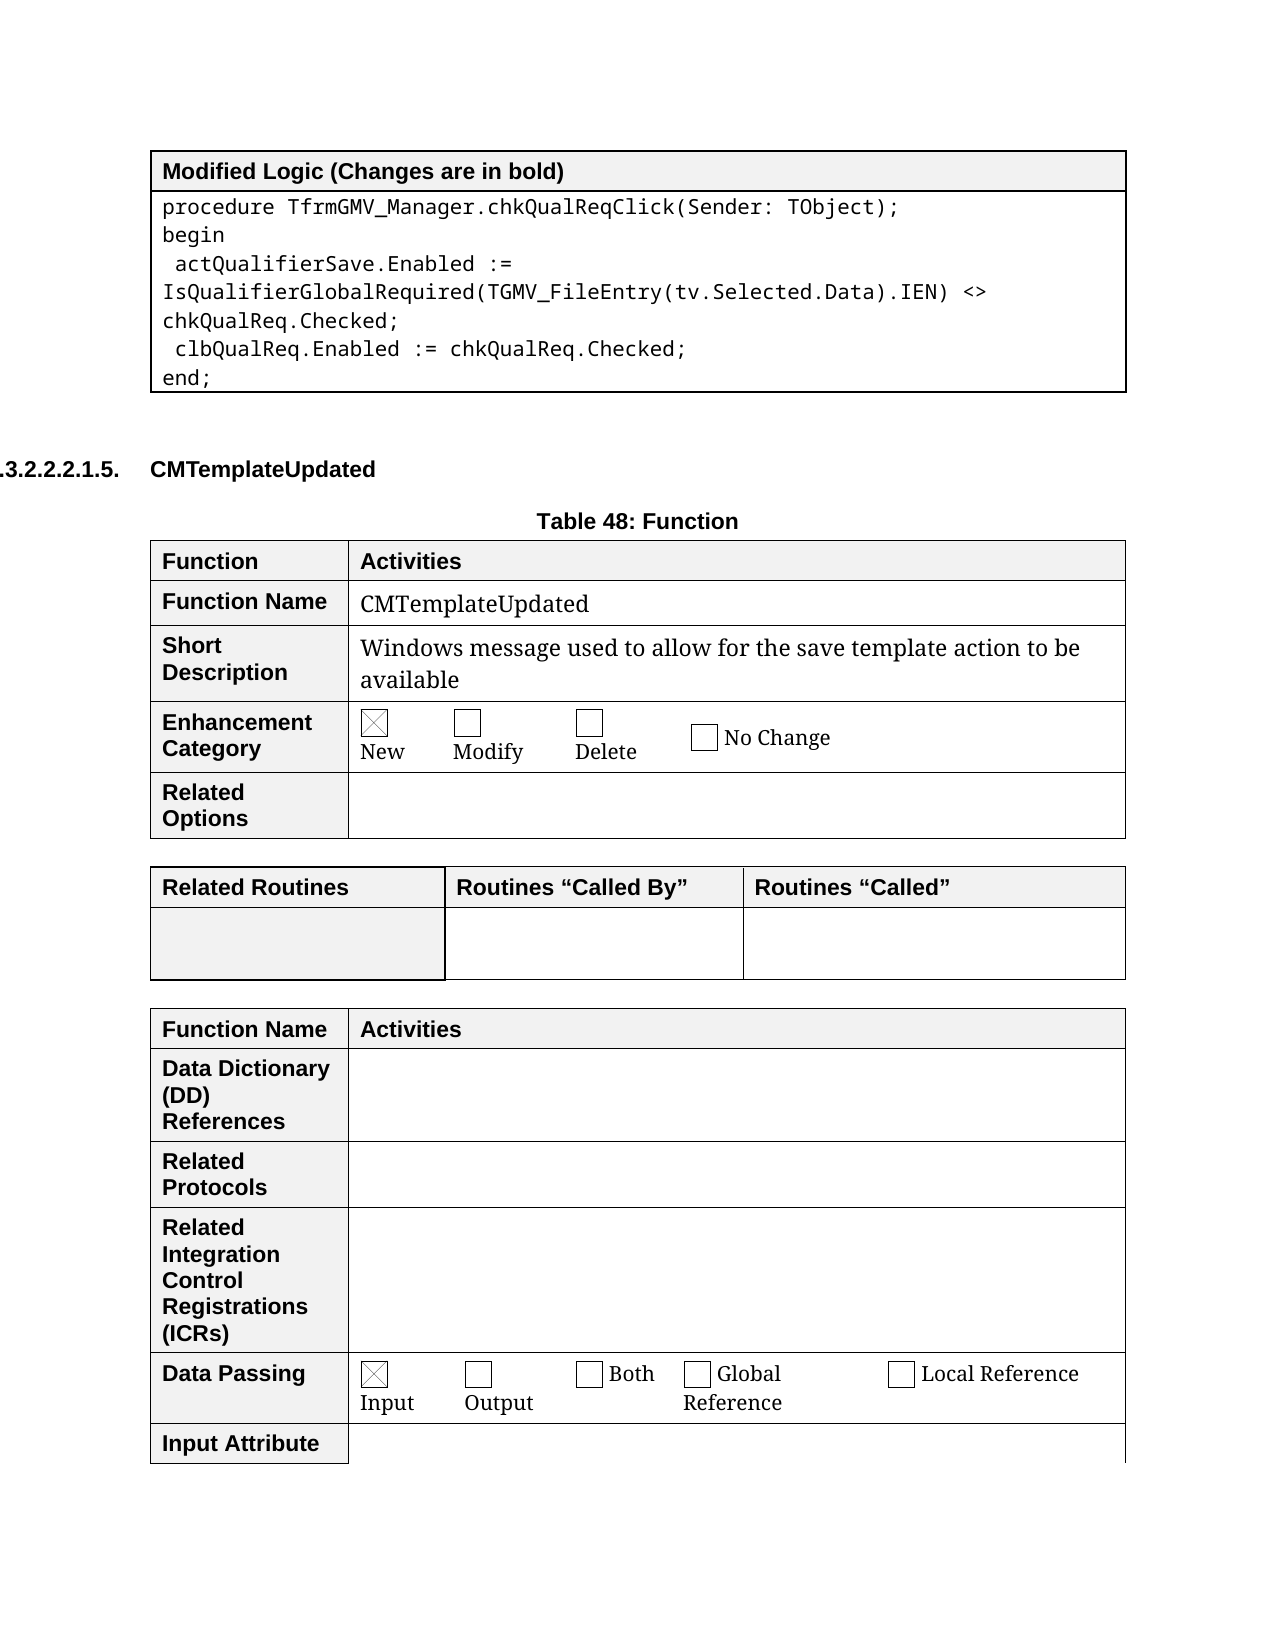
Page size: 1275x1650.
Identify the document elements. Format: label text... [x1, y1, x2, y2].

table_cell Both [564, 1353, 672, 1423]
table_cell Related Protocols [151, 1142, 348, 1207]
table_cell Delete [564, 702, 679, 772]
table_cell procedure TfrmGMV_Manager.chkQualReqClick(Sender: TObject); begin actQualifierSave.Enabled := IsQualifierGlobalRequired(TGMV_FileEntry(tv.Selected.Data).IEN) <> chkQualReq.Checked; clbQualReq.Enabled := chkQualReq.Checked; end; [152, 192, 1125, 391]
table_cell Global Reference [672, 1353, 876, 1423]
table_cell Data Passing [151, 1353, 348, 1423]
table_cell Windows message used to allow for the save template action to be available [349, 626, 1125, 701]
table_cell Modify [441, 702, 563, 772]
table_header Routines “Called” [744, 867, 1125, 907]
table_cell [349, 1208, 1125, 1352]
text Table 48: Function [150, 508, 1125, 534]
table_cell Short Description [151, 626, 348, 701]
table_cell Related Options [151, 773, 348, 838]
table_cell Input Attribute Name and Definition [151, 1424, 348, 1463]
table_cell Local Reference [876, 1353, 1125, 1423]
subtitle CMTemplateUpdated [0, 456, 1125, 483]
table_header Routines “Called By” [446, 867, 743, 907]
table_cell [349, 773, 1125, 838]
table_cell [744, 908, 1125, 979]
table_cell New [349, 702, 441, 772]
table_cell Data Dictionary (DD) References [151, 1049, 348, 1141]
table_cell [151, 908, 444, 979]
table_header Activities [349, 541, 1125, 580]
table_header Function [151, 541, 348, 580]
table_cell [349, 1424, 1125, 1463]
table_cell Enhancement Category [151, 702, 348, 772]
table_header Activities [349, 1009, 1125, 1048]
table_header Function Name [151, 1009, 348, 1048]
table_cell Output [453, 1353, 563, 1423]
table_cell No Change [679, 702, 1125, 772]
table_header Modified Logic (Changes are in bold) [152, 152, 1125, 190]
table_cell Related Integration Control Registrations (ICRs) [151, 1208, 348, 1352]
table_cell [446, 908, 743, 979]
table_cell Function Name [151, 581, 348, 625]
table_cell CMTemplateUpdated [349, 581, 1125, 625]
table_cell Input [349, 1353, 453, 1423]
table_cell [349, 1049, 1125, 1141]
table_header Related Routines [151, 868, 444, 907]
table_cell [349, 1142, 1125, 1207]
